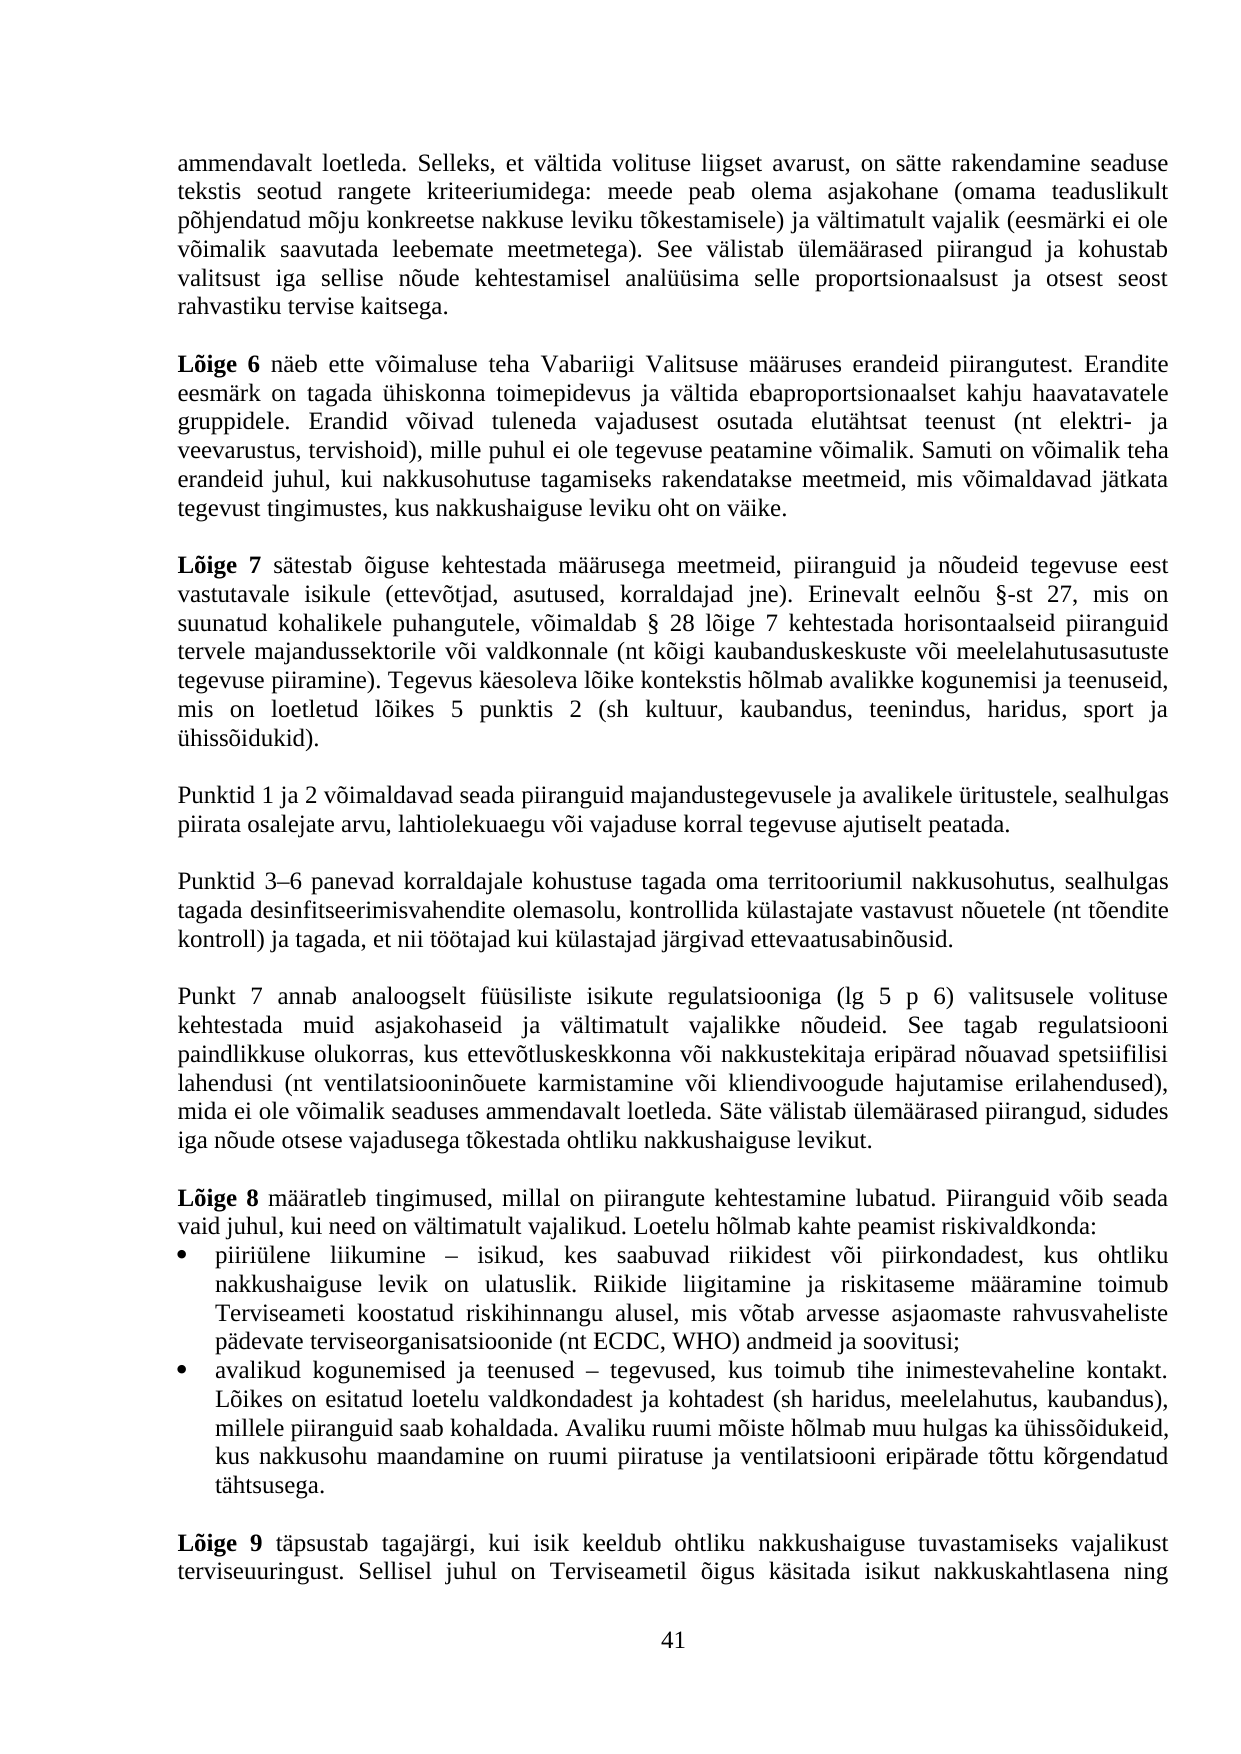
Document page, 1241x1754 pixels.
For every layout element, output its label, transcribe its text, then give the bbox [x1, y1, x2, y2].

text Lõige 7 sätestab õiguse kehtestada määrusega meetmeid, piiranguid ja nõudeid tegevuse eest vastutavale isikule (ettevõtjad, asutused, korraldajad jne). Erinevalt eelnõu §-st 27, mis on suunatud kohalikele puhangutele, võimaldab § 28 lõige 7 kehtestada horisontaalseid piiranguid tervele majandussektorile või valdkonnale (nt kõigi kaubanduskeskuste või meelelahutusasutuste tegevuse piiramine). Tegevus käesoleva lõike kontekstis hõlmab avalikke kogunemisi ja teenuseid, mis on loetletud lõikes 5 punktis 2 (sh kultuur, kaubandus, teenindus, haridus, sport ja ühissõidukid). [177, 550, 1169, 751]
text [177, 148, 1169, 320]
text Lõige 8 määratleb tingimused, millal on piirangute kehtestamine lubatud. Piiranguid võib seada vaid juhul, kui need on vältimatult vajalikud. Loetelu hõlmab kahte peamist riskivaldkonda: [177, 1183, 1169, 1240]
text Lõige 6 näeb ette võimaluse teha Vabariigi Valitsuse määruses erandeid piirangutest. Erandite eesmärk on tagada ühiskonna toimepidevus ja vältida ebaproportsionaalset kahju haavatavatele gruppidele. Erandid võivad tuleneda vajadusest osutada elutähtsat teenust (nt elektri- ja veevarustus, tervishoid), mille puhul ei ole tegevuse peatamine võimalik. Samuti on võimalik teha erandeid juhul, kui nakkusohutuse tagamiseks rakendatakse meetmeid, mis võimaldavad jätkata tegevust tingimustes, kus nakkushaiguse leviku oht on väike. [177, 349, 1169, 521]
list avalikud kogunemised ja teenused – tegevused, kus toimub tihe inimestevaheline kontakt. Lõikes on esitatud loetelu valdkondadest ja kohtadest (sh haridus, meelelahutus, kaubandus), millele piiranguid saab kohaldada. Avaliku ruumi mõiste hõlmab muu hulgas ka ühissõidukeid, kus nakkusohu maandamine on ruumi piiratuse ja ventilatsiooni eripärade tõttu kõrgendatud tähtsusega. [177, 1355, 1169, 1499]
list piiriülene liikumine – isikud, kes saabuvad riikidest või piirkondadest, kus ohtliku nakkushaiguse levik on ulatuslik. Riikide liigitamine ja riskitaseme määramine toimub Terviseameti koostatud riskihinnangu alusel, mis võtab arvesse asjaomaste rahvusvaheliste pädevate terviseorganisatsioonide (nt ECDC, WHO) andmeid ja soovitusi; [177, 1240, 1169, 1355]
text Punktid 1 ja 2 võimaldavad seada piiranguid majandustegevusele ja avalikele üritustele, sealhulgas piirata osalejate arvu, lahtiolekuaegu või vajaduse korral tegevuse ajutiselt peatada. [177, 780, 1169, 838]
text Punkt 7 annab analoogselt füüsiliste isikute regulatsiooniga (lg 5 p 6) valitsusele volituse kehtestada muid asjakohaseid ja vältimatult vajalikke nõudeid. See tagab regulatsiooni paindlikkuse olukorras, kus ettevõtluskeskkonna või nakkustekitaja eripärad nõuavad spetsiifilisi lahendusi (nt ventilatsiooninõuete karmistamine või kliendivoogude hajutamise erilahendused), mida ei ole võimalik seaduses ammendavalt loetleda. Säte välistab ülemäärased piirangud, sidudes iga nõude otsese vajadusega tõkestada ohtliku nakkushaiguse levikut. [177, 981, 1169, 1154]
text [177, 1528, 1169, 1585]
text Punktid 3–6 panevad korraldajale kohustuse tagada oma territooriumil nakkusohutus, sealhulgas tagada desinfitseerimisvahendite olemasolu, kontrollida külastajate vastavust nõuetele (nt tõendite kontroll) ja tagada, et nii töötajad kui külastajad järgivad ettevaatusabinõusid. [177, 866, 1169, 953]
